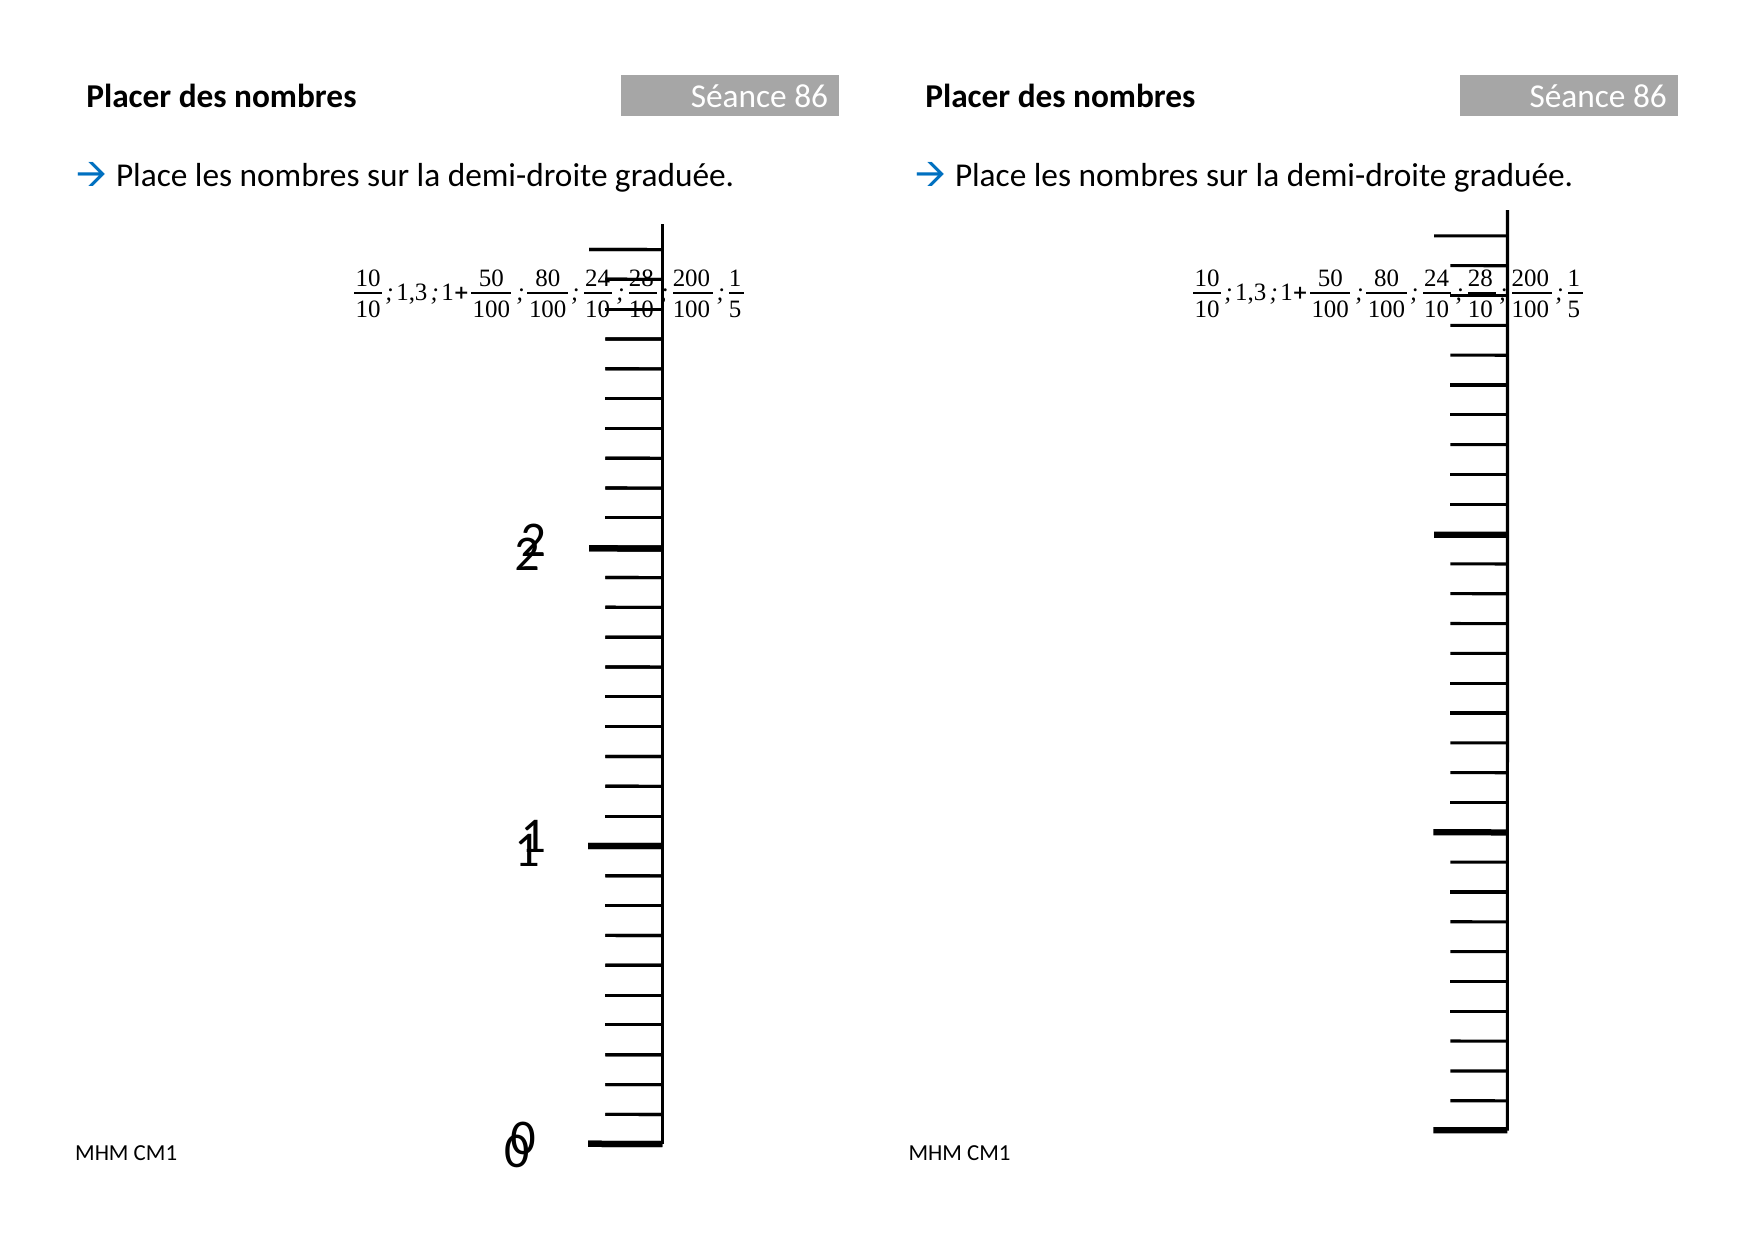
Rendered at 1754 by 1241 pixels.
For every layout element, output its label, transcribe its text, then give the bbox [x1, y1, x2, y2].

table_header Placer des nombres [914, 75, 1460, 116]
text Place les nombres sur la demi-droite graduée. [914, 154, 1679, 195]
table_header Séance 86 [1460, 75, 1678, 116]
text Place les nombres sur la demi-droite graduée. [75, 154, 840, 195]
table_header Séance 86 [621, 75, 839, 116]
table_header Placer des nombres [75, 75, 621, 116]
